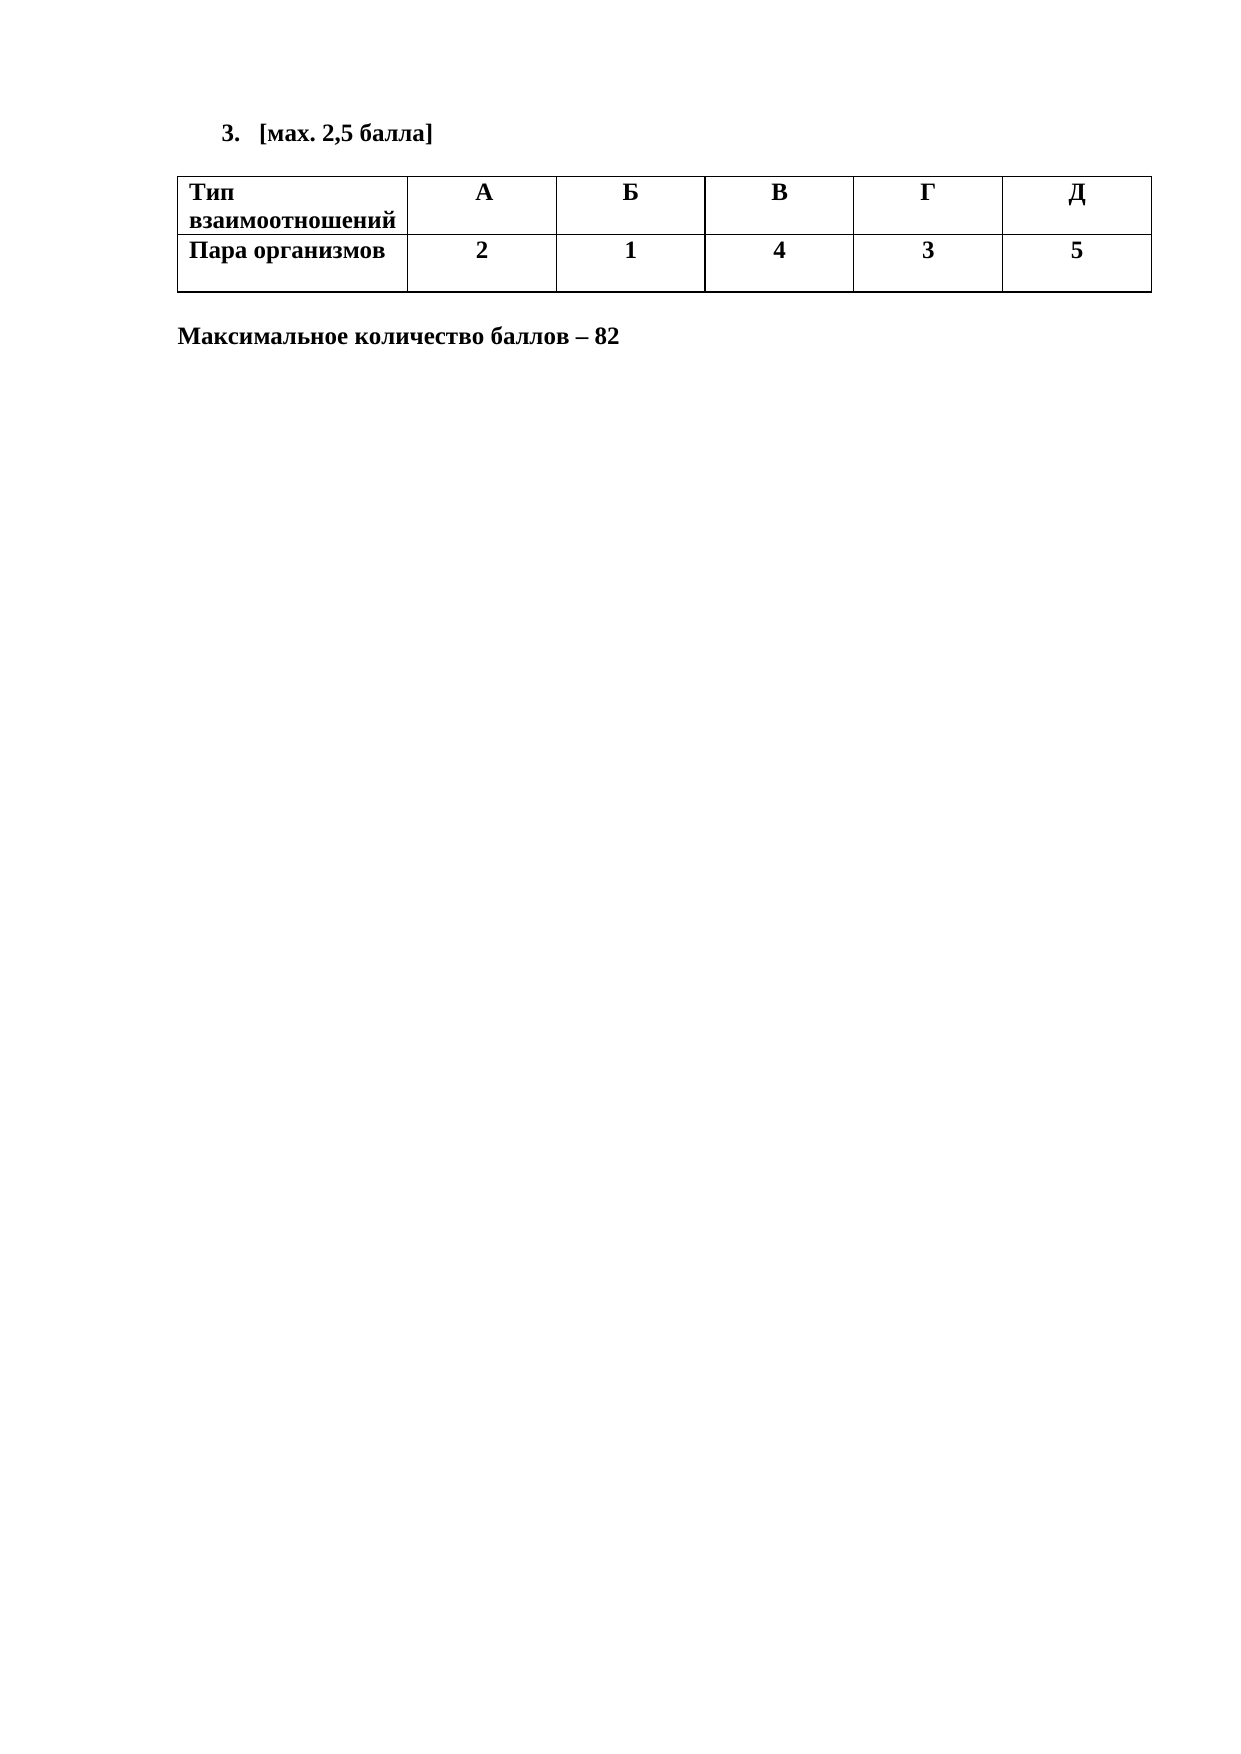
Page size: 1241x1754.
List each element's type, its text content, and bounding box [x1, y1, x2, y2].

table_cell 3 [854, 235, 1002, 291]
table_cell Пара организмов [178, 235, 407, 291]
table_header Б [557, 177, 704, 234]
table_cell 5 [1003, 235, 1151, 291]
table_cell 1 [557, 235, 704, 291]
table_header Тип взаимоотношений [178, 177, 407, 234]
table_header А [408, 177, 556, 234]
table_cell 4 [706, 235, 853, 291]
table_header Г [854, 177, 1002, 234]
text Максимальное количество баллов – 82 [177, 321, 1152, 350]
table_header В [706, 177, 853, 234]
table_cell 2 [408, 235, 556, 291]
list [мах. 2,5 балла] [221, 118, 1152, 147]
table_header Д [1003, 177, 1151, 234]
